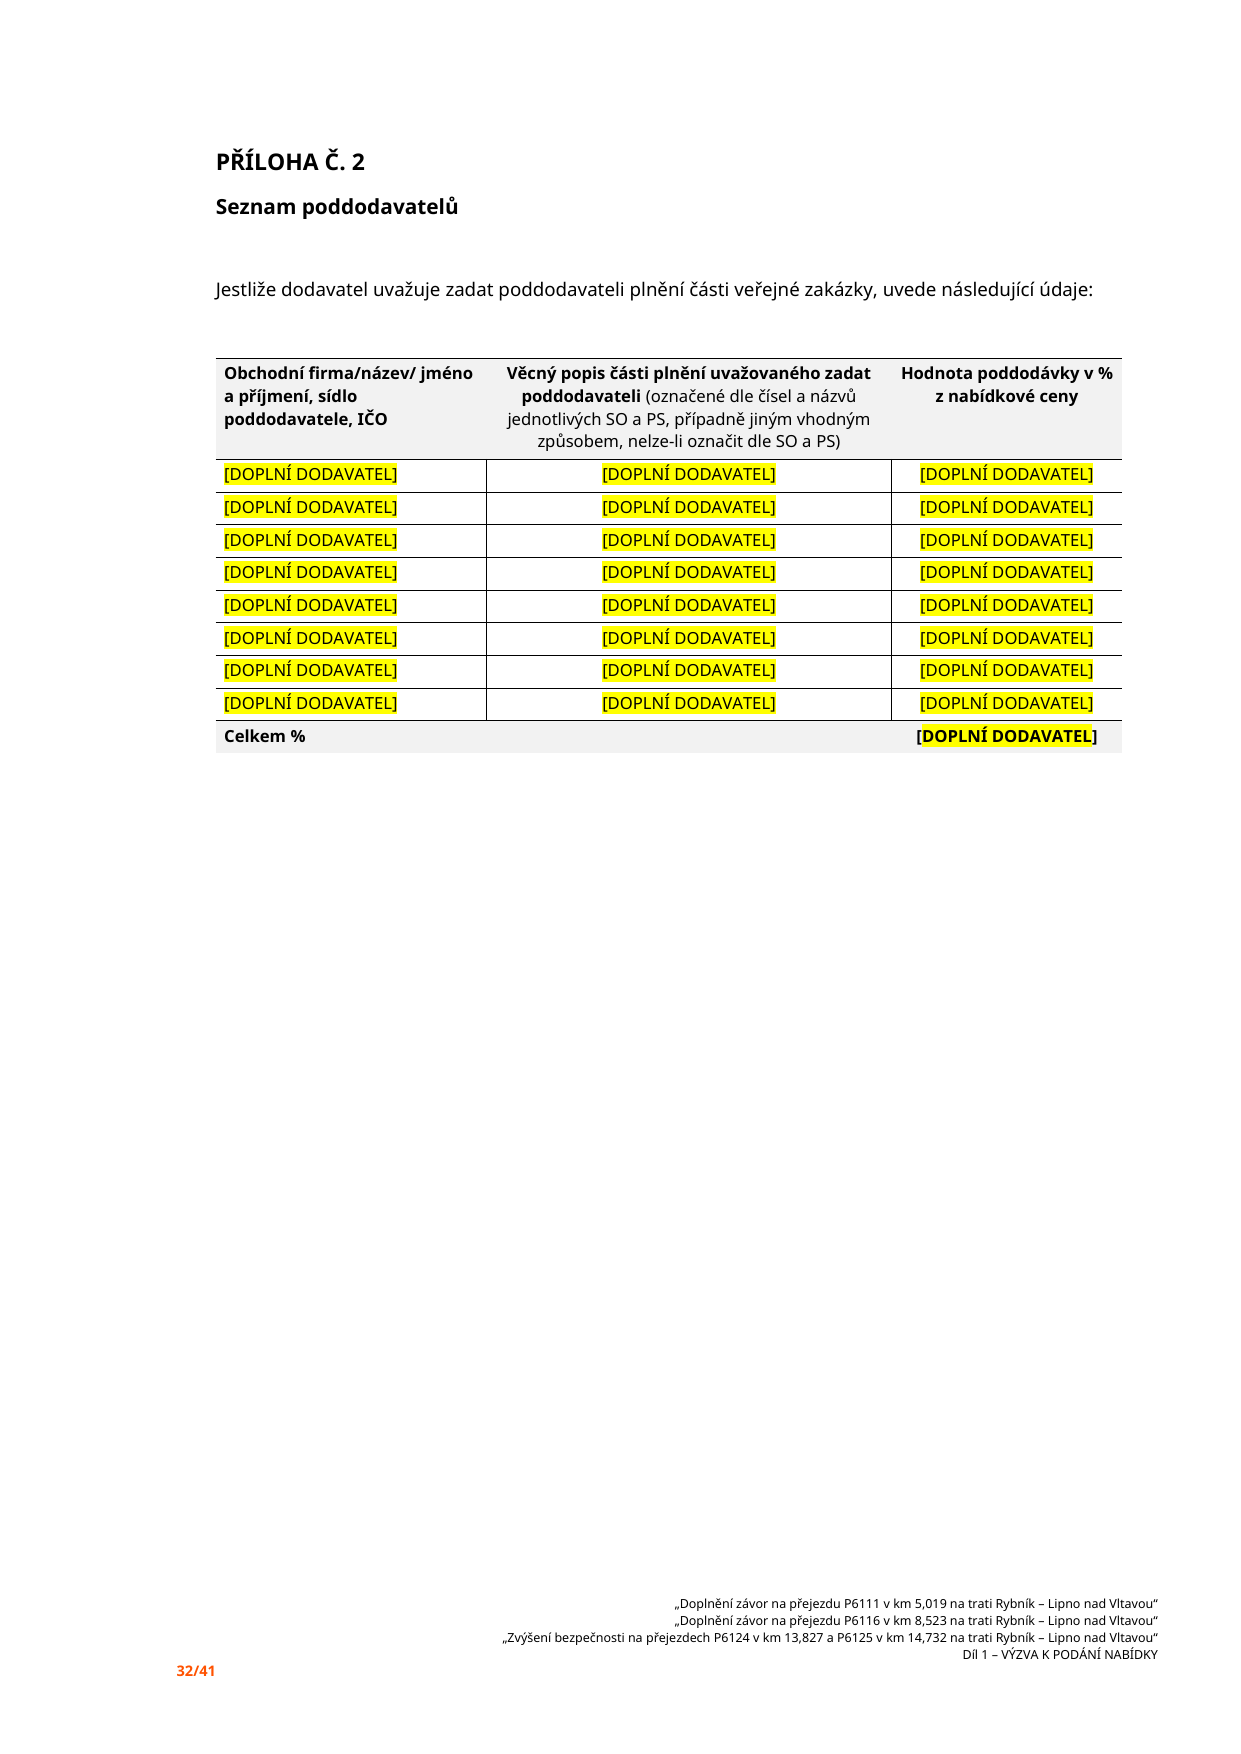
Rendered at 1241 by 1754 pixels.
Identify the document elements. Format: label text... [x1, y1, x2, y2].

table_cell [DOPLNÍ DODAVATEL] [487, 591, 891, 622]
table_cell [DOPLNÍ DODAVATEL] [487, 656, 891, 688]
table_cell [DOPLNÍ DODAVATEL] [216, 656, 486, 688]
text Seznam poddodavatelů [216, 192, 1122, 221]
text Jestliže dodavatel uvažuje zadat poddodavateli plnění části veřejné zakázky, uvede následující údaje: [216, 277, 1122, 302]
text Příloha č. 2 [216, 146, 1122, 177]
table_cell Celkem % [216, 721, 486, 753]
table_cell [DOPLNÍ DODAVATEL] [892, 460, 1122, 491]
table_cell [DOPLNÍ DODAVATEL] [216, 591, 486, 622]
table_cell [DOPLNÍ DODAVATEL] [892, 689, 1122, 720]
table_cell [DOPLNÍ DODAVATEL] [216, 558, 486, 589]
table_cell [DOPLNÍ DODAVATEL] [892, 525, 1122, 557]
table_cell [486, 721, 891, 753]
table_cell [DOPLNÍ DODAVATEL] [487, 525, 891, 557]
table_cell [DOPLNÍ DODAVATEL] [892, 656, 1122, 688]
table_cell [DOPLNÍ DODAVATEL] [216, 689, 486, 720]
table_cell [DOPLNÍ DODAVATEL] [891, 721, 1122, 753]
table_cell [DOPLNÍ DODAVATEL] [892, 558, 1122, 589]
table_cell [DOPLNÍ DODAVATEL] [487, 689, 891, 720]
table_cell [DOPLNÍ DODAVATEL] [216, 493, 486, 524]
table_header Hodnota poddodávky v % z nabídkové ceny [891, 359, 1122, 459]
table_cell [DOPLNÍ DODAVATEL] [892, 623, 1122, 655]
table_header Obchodní firma/název/ jméno a příjmení, sídlo poddodavatele, IČO [216, 359, 486, 459]
table_cell [DOPLNÍ DODAVATEL] [892, 493, 1122, 524]
table_cell [DOPLNÍ DODAVATEL] [487, 493, 891, 524]
table_cell [DOPLNÍ DODAVATEL] [216, 460, 486, 491]
table_cell [DOPLNÍ DODAVATEL] [487, 623, 891, 655]
table_cell [DOPLNÍ DODAVATEL] [216, 623, 486, 655]
table_cell [DOPLNÍ DODAVATEL] [487, 460, 891, 491]
table_cell [DOPLNÍ DODAVATEL] [216, 525, 486, 557]
table_cell [DOPLNÍ DODAVATEL] [892, 591, 1122, 622]
table_header Věcný popis části plnění uvažovaného zadat poddodavateli (označené dle čísel a názvů jednotlivých SO a PS, případně jiným vhodným způsobem, nelze-li označit dle SO a PS) [486, 359, 891, 459]
table_cell [DOPLNÍ DODAVATEL] [487, 558, 891, 589]
